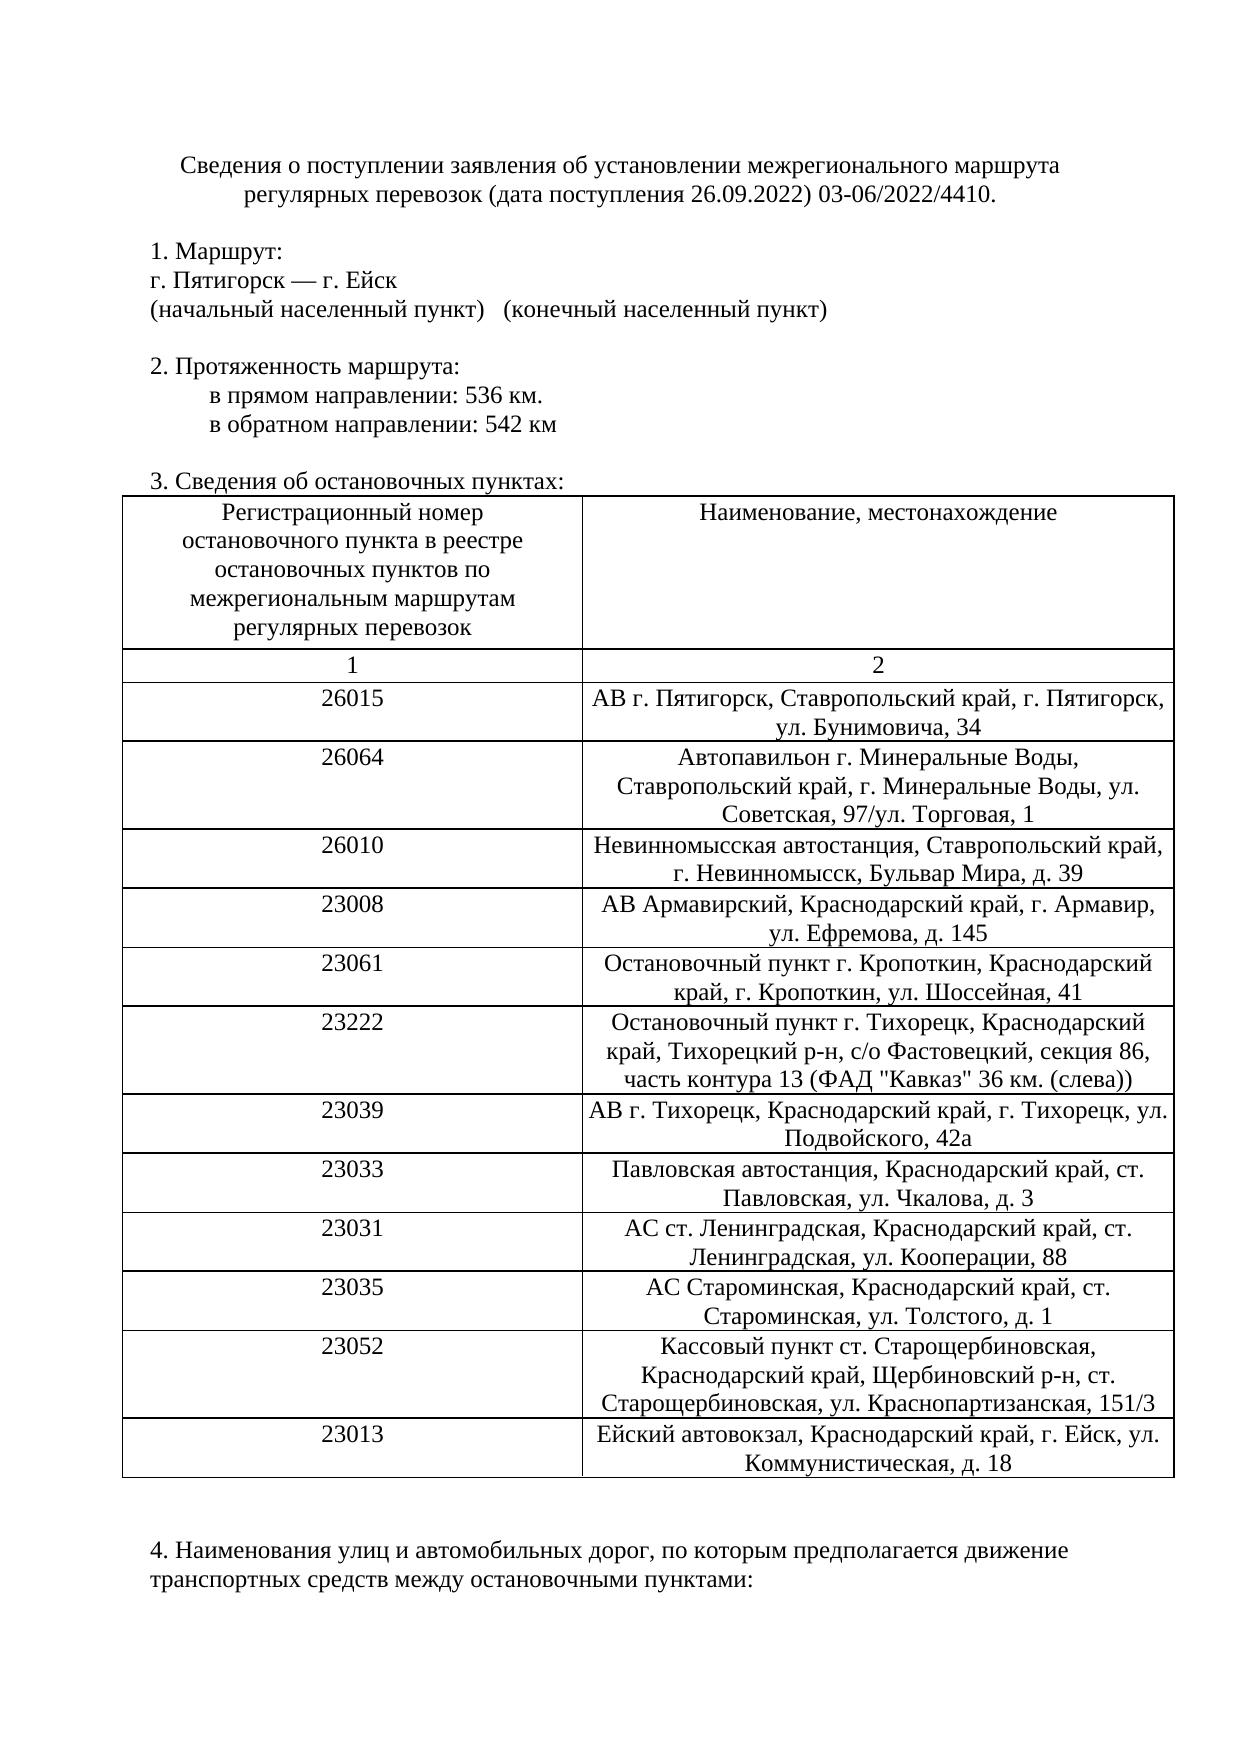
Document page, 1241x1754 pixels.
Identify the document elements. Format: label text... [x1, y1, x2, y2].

table_cell 23061 [123, 948, 582, 1005]
text (начальный населенный пункт) (конечный населенный пункт) [150, 294, 1090, 322]
table_cell Павловская автостанция, Краснодарский край, ст. Павловская, ул. Чкалова, д. 3 [583, 1154, 1173, 1211]
table_cell 23039 [123, 1095, 582, 1152]
table_cell 23052 [123, 1331, 582, 1417]
text 3. Сведения об остановочных пунктах: [150, 466, 1090, 495]
table_cell 1 [123, 650, 582, 681]
table_header Регистрационный номер остановочного пункта в реестре остановочных пунктов по межрегиональным маршрутам регулярных перевозок [123, 497, 582, 648]
text Сведения о поступлении заявления об установлении межрегионального маршрута регулярных перевозок (дата поступления 26.09.2022) 03-06/2022/4410. [150, 150, 1090, 207]
table_cell Автопавильон г. Минеральные Воды, Ставропольский край, г. Минеральные Воды, ул. Советская, 97/ул. Торговая, 1 [583, 742, 1173, 828]
table_cell Кассовый пункт ст. Старощербиновская, Краснодарский край, Щербиновский р-н, ст. Старощербиновская, ул. Краснопартизанская, 151/3 [583, 1331, 1173, 1417]
table_cell Остановочный пункт г. Кропоткин, Краснодарский край, г. Кропоткин, ул. Шоссейная, 41 [583, 948, 1173, 1005]
table_cell АС ст. Ленинградская, Краснодарский край, ст. Ленинградская, ул. Кооперации, 88 [583, 1213, 1173, 1270]
table_cell АВ Армавирский, Краснодарский край, г. Армавир, ул. Ефремова, д. 145 [583, 889, 1173, 946]
table_cell 23033 [123, 1154, 582, 1211]
table_cell 26010 [123, 830, 582, 887]
table_cell 26064 [123, 742, 582, 828]
text г. Пятигорск — г. Ейск [150, 265, 1090, 294]
text 4. Наименования улиц и автомобильных дорог, по которым предполагается движение транспортных средств между остановочными пунктами: [150, 1535, 1090, 1593]
table_cell 23035 [123, 1272, 582, 1329]
table_header Наименование, местонахождение [583, 497, 1173, 648]
table_cell 23222 [123, 1007, 582, 1093]
table_cell Ейский автовокзал, Краснодарский край, г. Ейск, ул. Коммунистическая, д. 18 [583, 1419, 1173, 1476]
table_cell АВ г. Тихорецк, Краснодарский край, г. Тихорецк, ул. Подвойского, 42а [583, 1095, 1173, 1152]
table_cell АВ г. Пятигорск, Ставропольский край, г. Пятигорск, ул. Бунимовича, 34 [583, 683, 1173, 740]
table_cell АС Староминская, Краснодарский край, ст. Староминская, ул. Толстого, д. 1 [583, 1272, 1173, 1329]
table_cell 23031 [123, 1213, 582, 1270]
table_cell Невинномысская автостанция, Ставропольский край, г. Невинномысск, Бульвар Мира, д. 39 [583, 830, 1173, 887]
table_cell Остановочный пункт г. Тихорецк, Краснодарский край, Тихорецкий р-н, с/о Фастовецкий, секция 86, часть контура 13 (ФАД "Кавказ" 36 км. (слева)) [583, 1007, 1173, 1093]
text 2. Протяженность маршрута: [150, 351, 1090, 380]
table_cell 2 [583, 650, 1173, 681]
table_cell 26015 [123, 683, 582, 740]
table_cell 23013 [123, 1419, 582, 1476]
text в прямом направлении: 536 км. [150, 380, 1090, 409]
table_cell 23008 [123, 889, 582, 946]
text 1. Маршрут: [150, 236, 1090, 265]
text в обратном направлении: 542 км [150, 409, 1090, 437]
